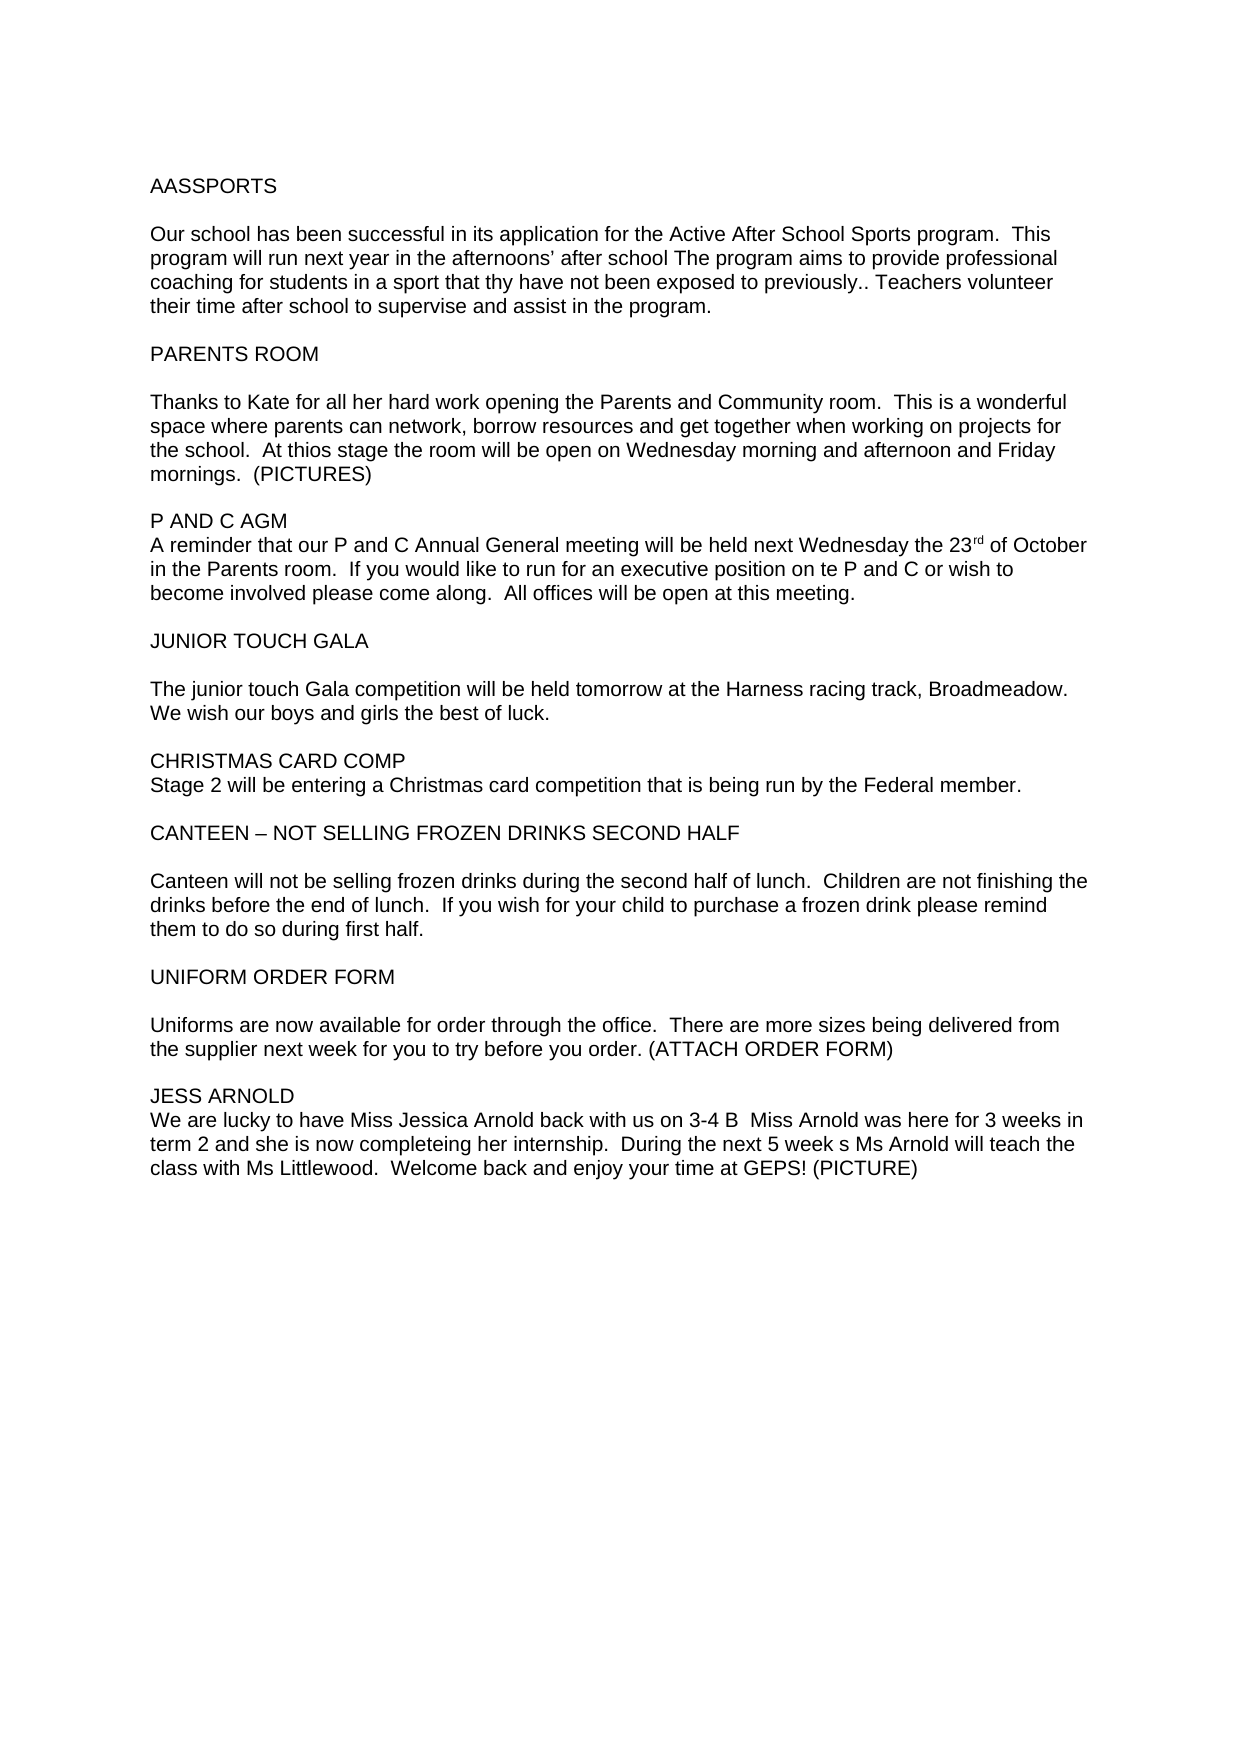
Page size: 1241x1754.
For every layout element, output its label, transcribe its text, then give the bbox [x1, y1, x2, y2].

text JESS ARNOLD [150, 1084, 1090, 1108]
text A reminder that our P and C Annual General meeting will be held next Wednesday the 23rd of October in the Parents room. If you would like to run for an executive position on te P and C or wish to become involved please come along. All offices will be open at this meeting. [150, 533, 1090, 605]
text Our school has been successful in its application for the Active After School Sports program. This program will run next year in the afternoons’ after school The program aims to provide professional coaching for students in a sport that thy have not been exposed to previously.. Teachers volunteer their time after school to supervise and assist in the program. [150, 222, 1090, 318]
text CANTEEN – NOT SELLING FROZEN DRINKS SECOND HALF [150, 821, 1090, 845]
text The junior touch Gala competition will be held tomorrow at the Harness racing track, Broadmeadow. We wish our boys and girls the best of luck. [150, 677, 1090, 725]
text Uniforms are now available for order through the office. There are more sizes being delivered from the supplier next week for you to try before you order. (ATTACH ORDER FORM) [150, 1012, 1090, 1060]
text We are lucky to have Miss Jessica Arnold back with us on 3-4 B Miss Arnold was here for 3 weeks in term 2 and she is now completeing her internship. During the next 5 week s Ms Arnold will teach the class with Ms Littlewood. Welcome back and enjoy your time at GEPS! (PICTURE) [150, 1108, 1090, 1180]
text JUNIOR TOUCH GALA [150, 629, 1090, 653]
text CHRISTMAS CARD COMP [150, 749, 1090, 773]
text PARENTS ROOM [150, 342, 1090, 366]
text AASSPORTS [150, 174, 1090, 198]
text Stage 2 will be entering a Christmas card competition that is being run by the Federal member. [150, 773, 1090, 797]
text P AND C AGM [150, 509, 1090, 533]
text Thanks to Kate for all her hard work opening the Parents and Community room. This is a wonderful space where parents can network, borrow resources and get together when working on projects for the school. At thios stage the room will be open on Wednesday morning and afternoon and Friday mornings. (PICTURES) [150, 389, 1090, 485]
text UNIFORM ORDER FORM [150, 964, 1090, 988]
text Canteen will not be selling frozen drinks during the second half of lunch. Children are not finishing the drinks before the end of lunch. If you wish for your child to purchase a frozen drink please remind them to do so during first half. [150, 869, 1090, 941]
